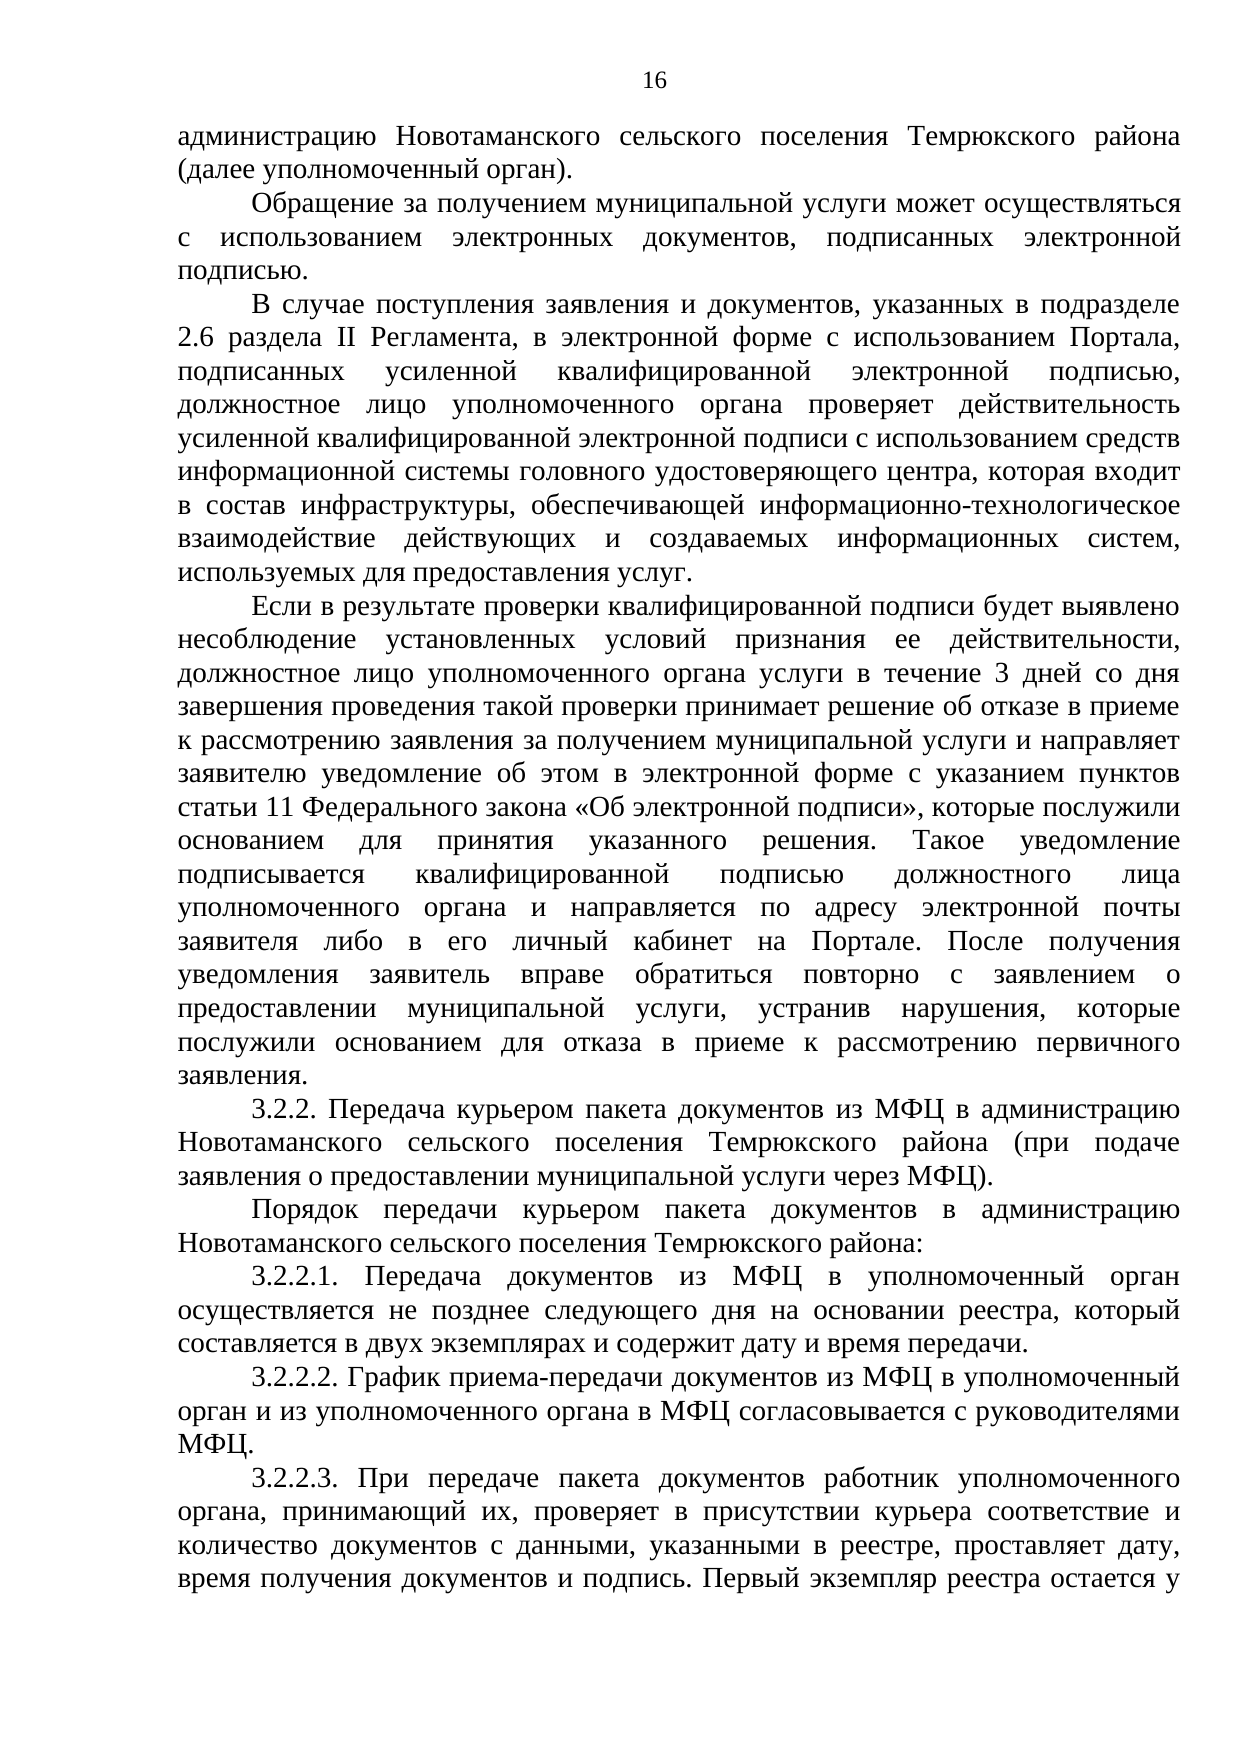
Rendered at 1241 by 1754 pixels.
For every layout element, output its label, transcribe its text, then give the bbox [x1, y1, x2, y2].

text 3.2.2.1. Передача документов из МФЦ в уполномоченный орган осуществляется не позднее следующего дня на основании реестра, который составляется в двух экземплярах и содержит дату и время передачи. [177, 1258, 1181, 1359]
text Порядок передачи курьером пакета документов в администрацию Новотаманского сельского поселения Темрюкского района: [177, 1191, 1181, 1258]
text 3.2.2. Передача курьером пакета документов из МФЦ в администрацию Новотаманского сельского поселения Темрюкского района (при подаче заявления о предоставлении муниципальной услуги через МФЦ). [177, 1091, 1181, 1191]
text Если в результате проверки квалифицированной подписи будет выявлено несоблюдение установленных условий признания ее действительности, должностное лицо уполномоченного органа услуги в течение 3 дней со дня завершения проведения такой проверки принимает решение об отказе в приеме к рассмотрению заявления за получением муниципальной услуги и направляет заявителю уведомление об этом в электронной форме с указанием пунктов статьи 11 Федерального закона «Об электронной подписи», которые послужили основанием для принятия указанного решения. Такое уведомление подписывается квалифицированной подписью должностного лица уполномоченного органа и направляется по адресу электронной почты заявителя либо в его личный кабинет на Портале. После получения уведомления заявитель вправе обратиться повторно с заявлением о предоставлении муниципальной услуги, устранив нарушения, которые послужили основанием для отказа в приеме к рассмотрению первичного заявления. [177, 588, 1181, 1091]
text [177, 1460, 1181, 1594]
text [177, 118, 1181, 185]
text 3.2.2.2. График приема-передачи документов из МФЦ в уполномоченный орган и из уполномоченного органа в МФЦ согласовывается с руководителями МФЦ. [177, 1359, 1181, 1460]
text В случае поступления заявления и документов, указанных в подразделе 2.6 раздела II Регламента, в электронной форме с использованием Портала, подписанных усиленной квалифицированной электронной подписью, должностное лицо уполномоченного органа проверяет действительность усиленной квалифицированной электронной подписи с использованием средств информационной системы головного удостоверяющего центра, которая входит в состав инфраструктуры, обеспечивающей информационно-технологическое взаимодействие действующих и создаваемых информационных систем, используемых для предоставления услуг. [177, 286, 1181, 588]
text Обращение за получением муниципальной услуги может осуществляться с использованием электронных документов, подписанных электронной подписью. [177, 185, 1182, 286]
